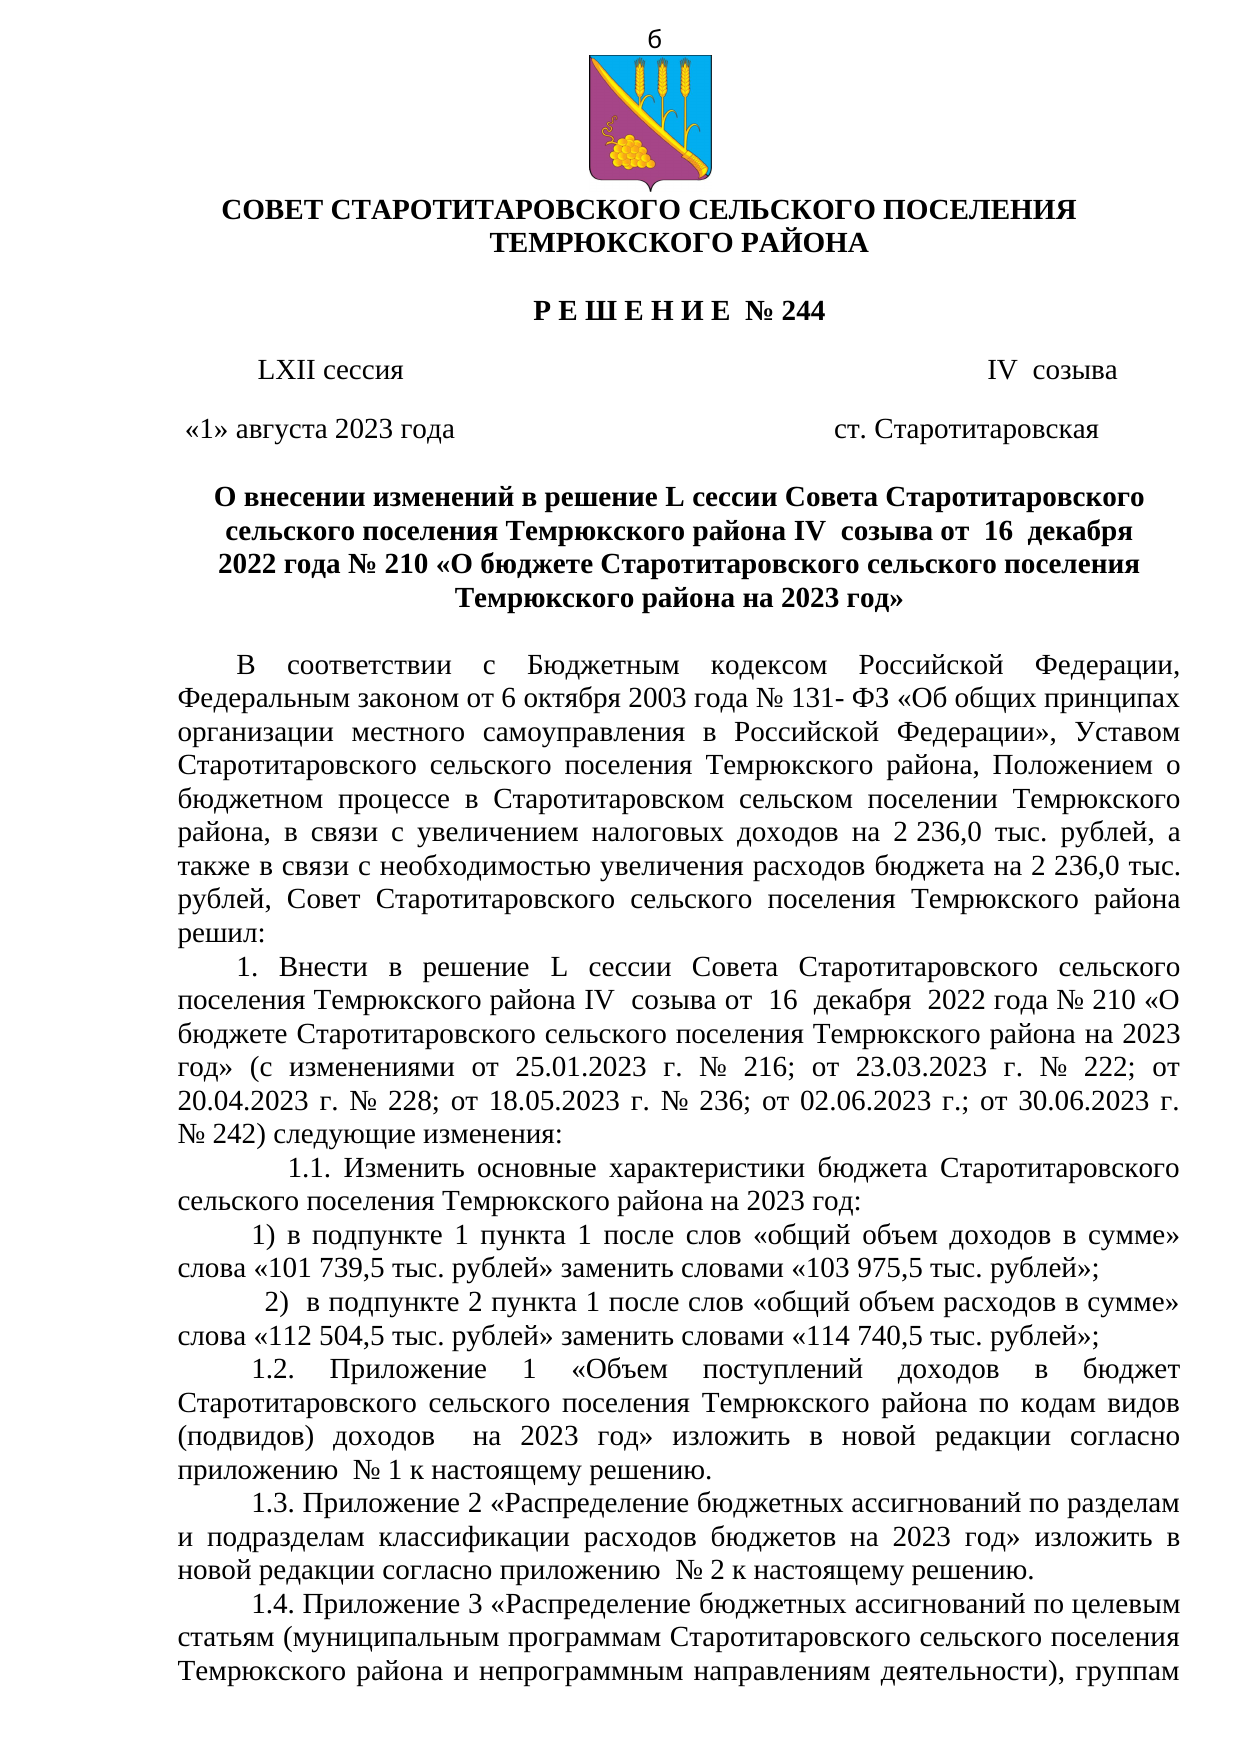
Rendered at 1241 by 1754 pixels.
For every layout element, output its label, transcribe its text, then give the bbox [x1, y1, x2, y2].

text 2) в подпункте 2 пункта 1 после слов «общий объем расходов в сумме» слова «112 504,5 тыс. рублей» заменить словами «114 740,5 тыс. рублей»; [177, 1284, 1181, 1351]
text ТЕМРЮКСКОГО РАЙОНА [177, 226, 1181, 259]
text 1.1. Изменить основные характеристики бюджета Старотитаровского сельского поселения Темрюкского района на 2023 год: [177, 1150, 1181, 1217]
text О внесении изменений в решение L сессии Совета Старотитаровского сельского поселения Темрюкского района IV созыва от 16 декабря 2022 года № 210 «О бюджете Старотитаровского сельского поселения Темрюкского района на 2023 год» [177, 479, 1181, 613]
text СОВЕТ СТАРОТИТАРОВСКОГО СЕЛЬСКОГО ПОСЕЛЕНИЯ [177, 44, 1181, 226]
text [177, 1586, 1181, 1687]
text LХII сессия IV созыва [177, 352, 1181, 386]
text 1) в подпункте 1 пункта 1 после слов «общий объем доходов в сумме» слова «101 739,5 тыс. рублей» заменить словами «103 975,5 тыс. рублей»; [177, 1217, 1181, 1284]
text 1.3. Приложение 2 «Распределение бюджетных ассигнований по разделам и подразделам классификации расходов бюджетов на 2023 год» изложить в новой редакции согласно приложению № 2 к настоящему решению. [177, 1485, 1181, 1586]
text 1.2. Приложение 1 «Объем поступлений доходов в бюджет Старотитаровского сельского поселения Темрюкского района по кодам видов (подвидов) доходов на 2023 год» изложить в новой редакции согласно приложению № 1 к настоящему решению. [177, 1351, 1181, 1485]
text «1» августа 2023 года ст. Старотитаровская [177, 411, 1181, 445]
text Р Е Ш Е Н И Е № 244 [177, 293, 1181, 326]
text В соответствии с Бюджетным кодексом Российской Федерации, Федеральным законом от 6 октября 2003 года № 131- ФЗ «Об общих принципах организации местного самоуправления в Российской Федерации», Уставом Старотитаровского сельского поселения Темрюкского района, Положением о бюджетном процессе в Старотитаровском сельском поселении Темрюкского района, в связи с увеличением налоговых доходов на 2 236,0 тыс. рублей, а также в связи с необходимостью увеличения расходов бюджета на 2 236,0 тыс. рублей, Совет Старотитаровского сельского поселения Темрюкского района решил: [177, 647, 1181, 949]
text 1. Внести в решение L сессии Совета Старотитаровского сельского поселения Темрюкского района IV созыва от 16 декабря 2022 года № 210 «О бюджете Старотитаровского сельского поселения Темрюкского района на 2023 год» (с изменениями от 25.01.2023 г. № 216; от 23.03.2023 г. № 222; от 20.04.2023 г. № 228; от 18.05.2023 г. № 236; от 02.06.2023 г.; от 30.06.2023 г. № 242) следующие изменения: [177, 949, 1181, 1150]
